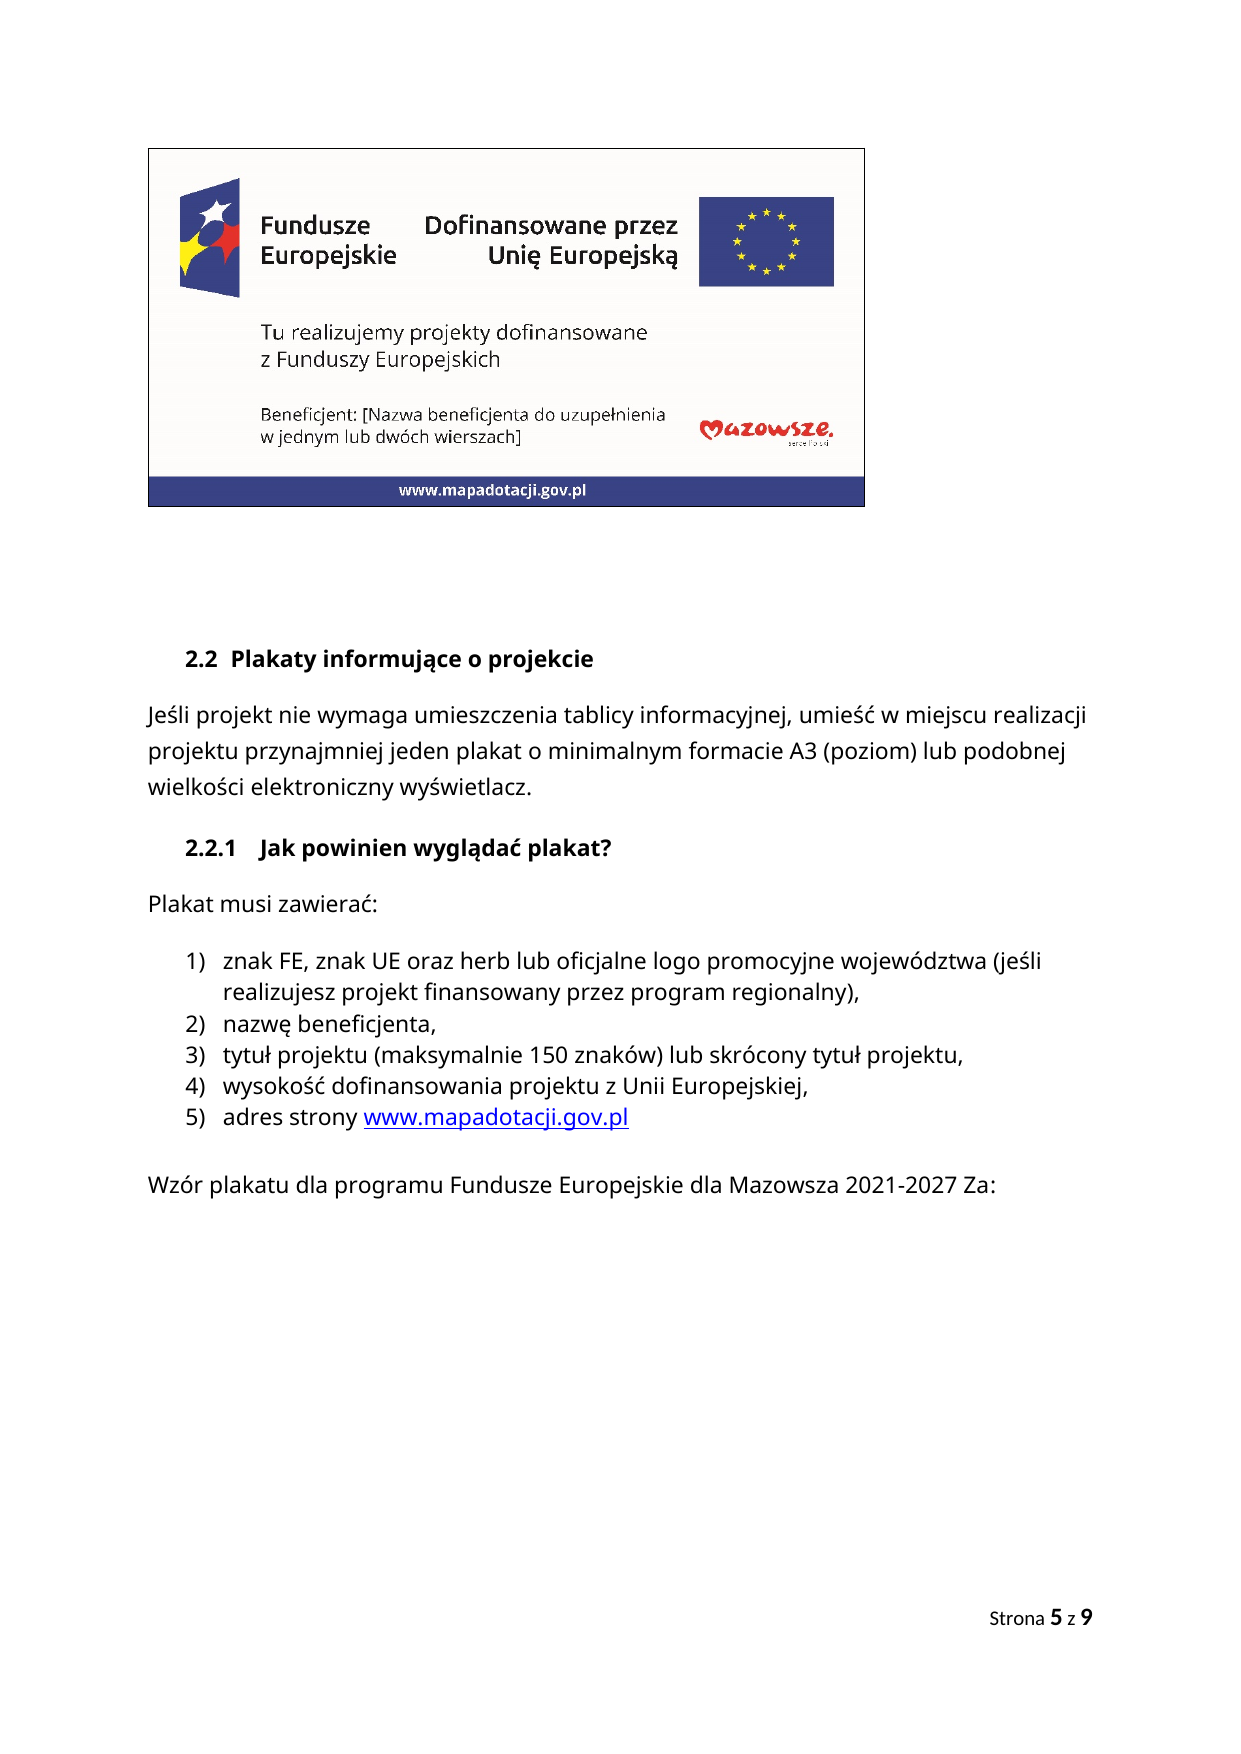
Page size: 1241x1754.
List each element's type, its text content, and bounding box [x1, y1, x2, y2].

text Plakat musi zawierać: [148, 888, 1093, 919]
list nazwę beneficjenta, [185, 1008, 1093, 1039]
text Wzór plakatu dla programu Fundusze Europejskie dla Mazowsza 2021-2027 Za: [148, 1168, 1093, 1200]
picture [149, 149, 864, 506]
list tytuł projektu (maksymalnie 150 znaków) lub skrócony tytuł projektu, [185, 1039, 1093, 1070]
list znak FE, znak UE oraz herb lub oficjalne logo promocyjne województwa (jeśli realizujesz projekt finansowany przez program regionalny), [185, 945, 1093, 1008]
subtitle Plakaty informujące o projekcie [185, 643, 1093, 674]
list wysokość dofinansowania projektu z Unii Europejskiej, [185, 1070, 1093, 1101]
list adres strony www.mapadotacji.gov.pl [185, 1101, 1093, 1133]
subtitle Jak powinien wyglądać plakat? [185, 832, 1093, 863]
text Jeśli projekt nie wymaga umieszczenia tablicy informacyjnej, umieść w miejscu realizacji projektu przynajmniej jeden plakat o minimalnym formacie A3 (poziom) lub podobnej wielkości elektroniczny wyświetlacz. [148, 699, 1093, 802]
